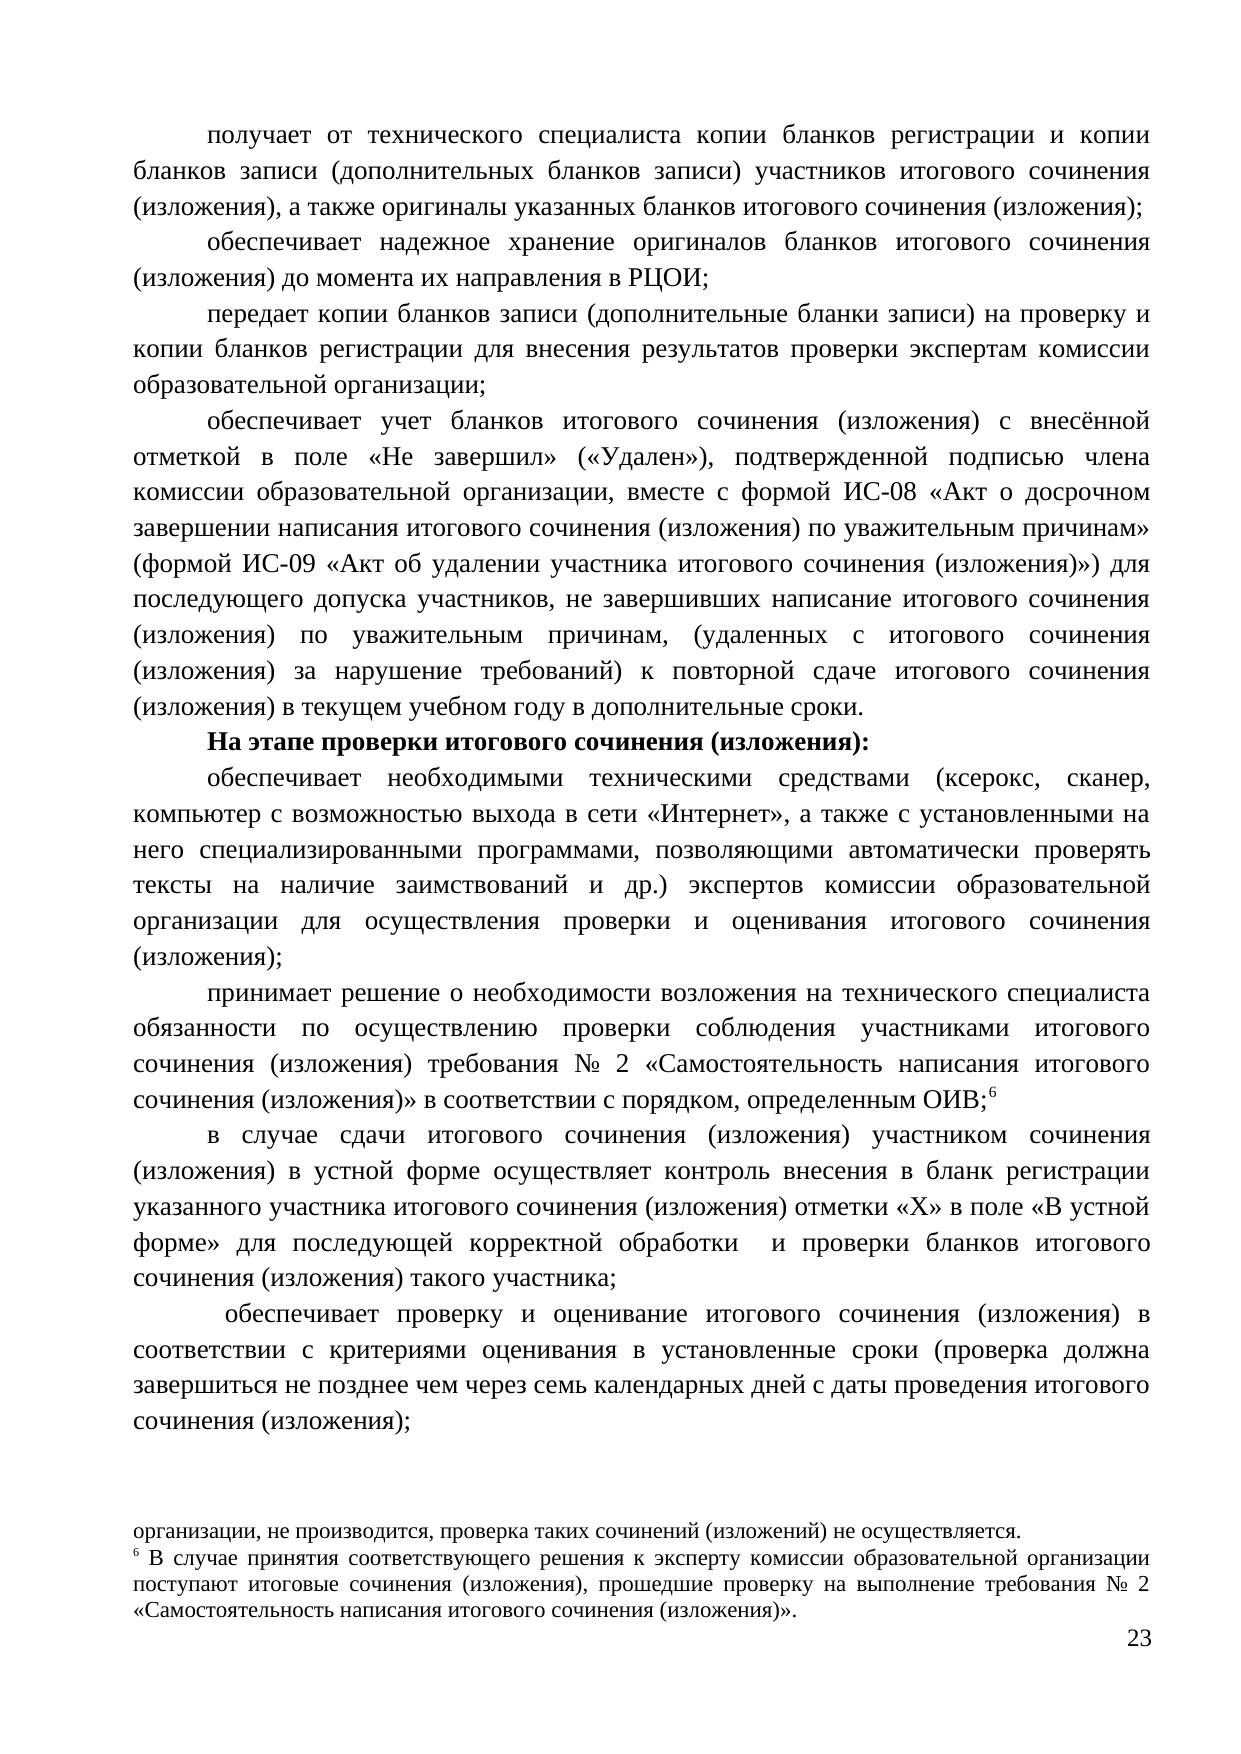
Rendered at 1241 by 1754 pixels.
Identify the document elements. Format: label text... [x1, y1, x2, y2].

text обеспечивает надежное хранение оригиналов бланков итогового сочинения (изложения) до момента их направления в РЦОИ; [133, 225, 1152, 292]
text принимает решение о необходимости возложения на технического специалиста обязанности по осуществлению проверки соблюдения участниками итогового сочинения (изложения) требования № 2 «Самостоятельность написания итогового сочинения (изложения)» в соответствии с порядком, определенным ОИВ; [133, 976, 1152, 1114]
text обеспечивает учет бланков итогового сочинения (изложения) с внесённой отметкой в поле «Не завершил» («Удален»), подтвержденной подписью члена комиссии образовательной организации, вместе с формой ИС-08 «Акт о досрочном завершении написания итогового сочинения (изложения) по уважительным причинам» (формой ИС-09 «Акт об удалении участника итогового сочинения (изложения)») для последующего допуска участников, не завершивших написание итогового сочинения (изложения) по уважительным причинам, (удаленных с итогового сочинения (изложения) за нарушение требований) к повторной сдаче итогового сочинения (изложения) в текущем учебном году в дополнительные сроки. [133, 404, 1152, 721]
text получает от технического специалиста копии бланков регистрации и копии бланков записи (дополнительных бланков записи) участников итогового сочинения (изложения), а также оригиналы указанных бланков итогового сочинения (изложения); [133, 118, 1152, 221]
text обеспечивает проверку и оценивание итогового сочинения (изложения) в соответствии с критериями оценивания в установленные сроки (проверка должна завершиться не позднее чем через семь календарных дней с даты проведения итогового сочинения (изложения); [133, 1297, 1152, 1436]
text обеспечивает необходимыми техническими средствами (ксерокс, сканер, компьютер с возможностью выхода в сети «Интернет», а также с установленными на него специализированными программами, позволяющими автоматически проверять тексты на наличие заимствований и др.) экспертов комиссии образовательной организации для осуществления проверки и оценивания итогового сочинения (изложения); [133, 761, 1152, 971]
text На этапе проверки итогового сочинения (изложения): [133, 726, 1152, 757]
text передает копии бланков записи (дополнительные бланки записи) на проверку и копии бланков регистрации для внесения результатов проверки экспертам комиссии образовательной организации; [133, 297, 1152, 399]
text в случае сдачи итогового сочинения (изложения) участником сочинения (изложения) в устной форме осуществляет контроль внесения в бланк регистрации указанного участника итогового сочинения (изложения) отметки «Х» в поле «В устной форме» для последующей корректной обработки и проверки бланков итогового сочинения (изложения) такого участника; [133, 1118, 1152, 1293]
